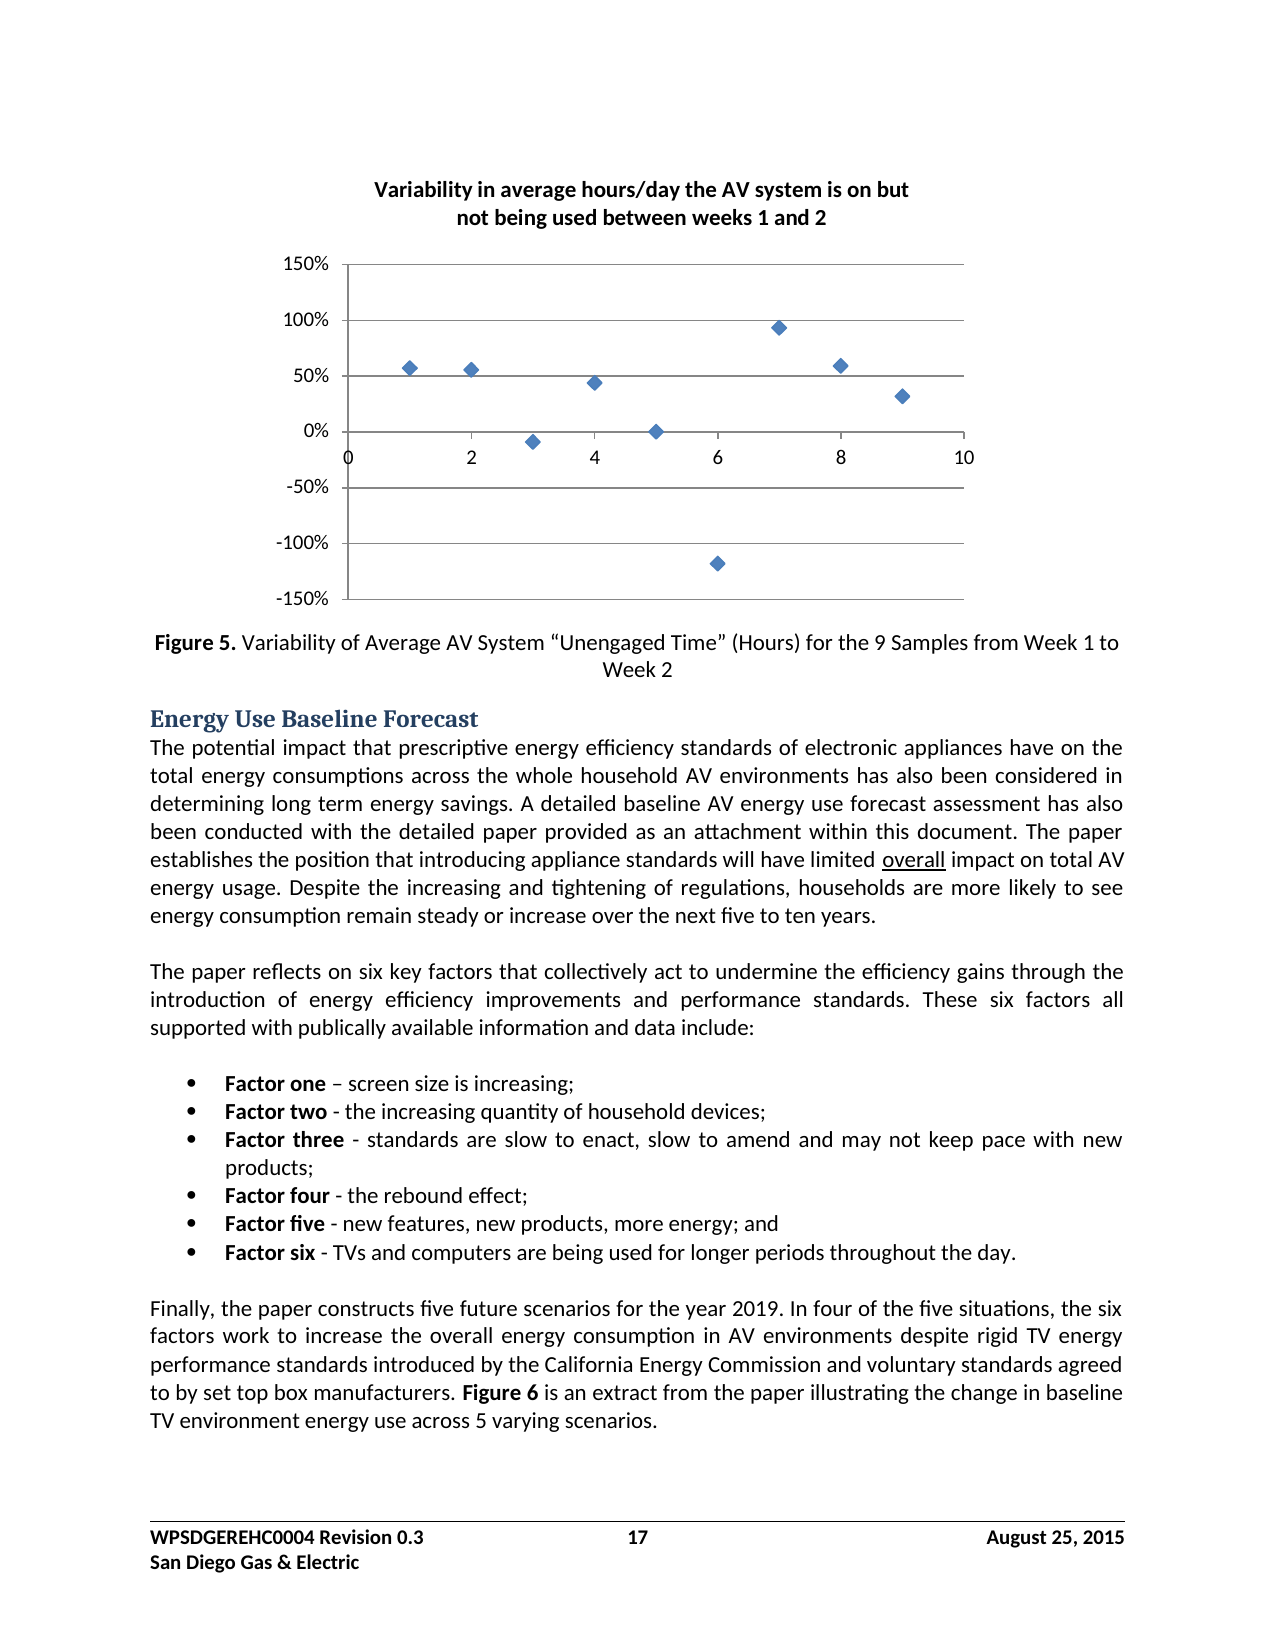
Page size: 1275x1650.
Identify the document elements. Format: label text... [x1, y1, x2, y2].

list Factor six - TVs and computers are being used for longer periods throughout the day. [187, 1238, 1125, 1266]
list Factor one – screen size is increasing; [187, 1069, 1125, 1097]
subtitle Energy Use Baseline Forecast [150, 704, 1125, 733]
text The potential impact that prescriptive energy efficiency standards of electronic appliances have on the total energy consumptions across the whole household AV environments has also been considered in determining long term energy savings. A detailed baseline AV energy use forecast assessment has also been conducted with the detailed paper provided as an attachment within this document. The paper establishes the position that introducing appliance standards will have limited overall impact on total AV energy usage. Despite the increasing and tightening of regulations, households are more likely to see energy consumption remain steady or increase over the next five to ten years. [150, 733, 1125, 929]
text The paper reflects on six key factors that collectively act to undermine the efficiency gains through the introduction of energy efficiency improvements and performance standards. These six factors all supported with publically available information and data include: [150, 957, 1125, 1041]
list Factor three - standards are slow to enact, slow to amend and may not keep pace with new products; [187, 1126, 1125, 1182]
text Figure 5. Variability of Average AV System “Unengaged Time” (Hours) for the 9 Samples from Week 1 to Week 2 [150, 628, 1125, 684]
list Factor two - the increasing quantity of household devices; [187, 1097, 1125, 1126]
list Factor four - the rebound effect; [187, 1182, 1125, 1209]
list Factor five - new features, new products, more energy; and [187, 1209, 1125, 1238]
text Finally, the paper constructs five future scenarios for the year 2019. In four of the five situations, the six factors work to increase the overall energy consumption in AV environments despite rigid TV energy performance standards introduced by the California Energy Commission and voluntary standards agreed to by set top box manufacturers. Figure 6 is an extract from the paper illustrating the change in baseline TV environment energy use across 5 varying scenarios. [150, 1294, 1125, 1434]
